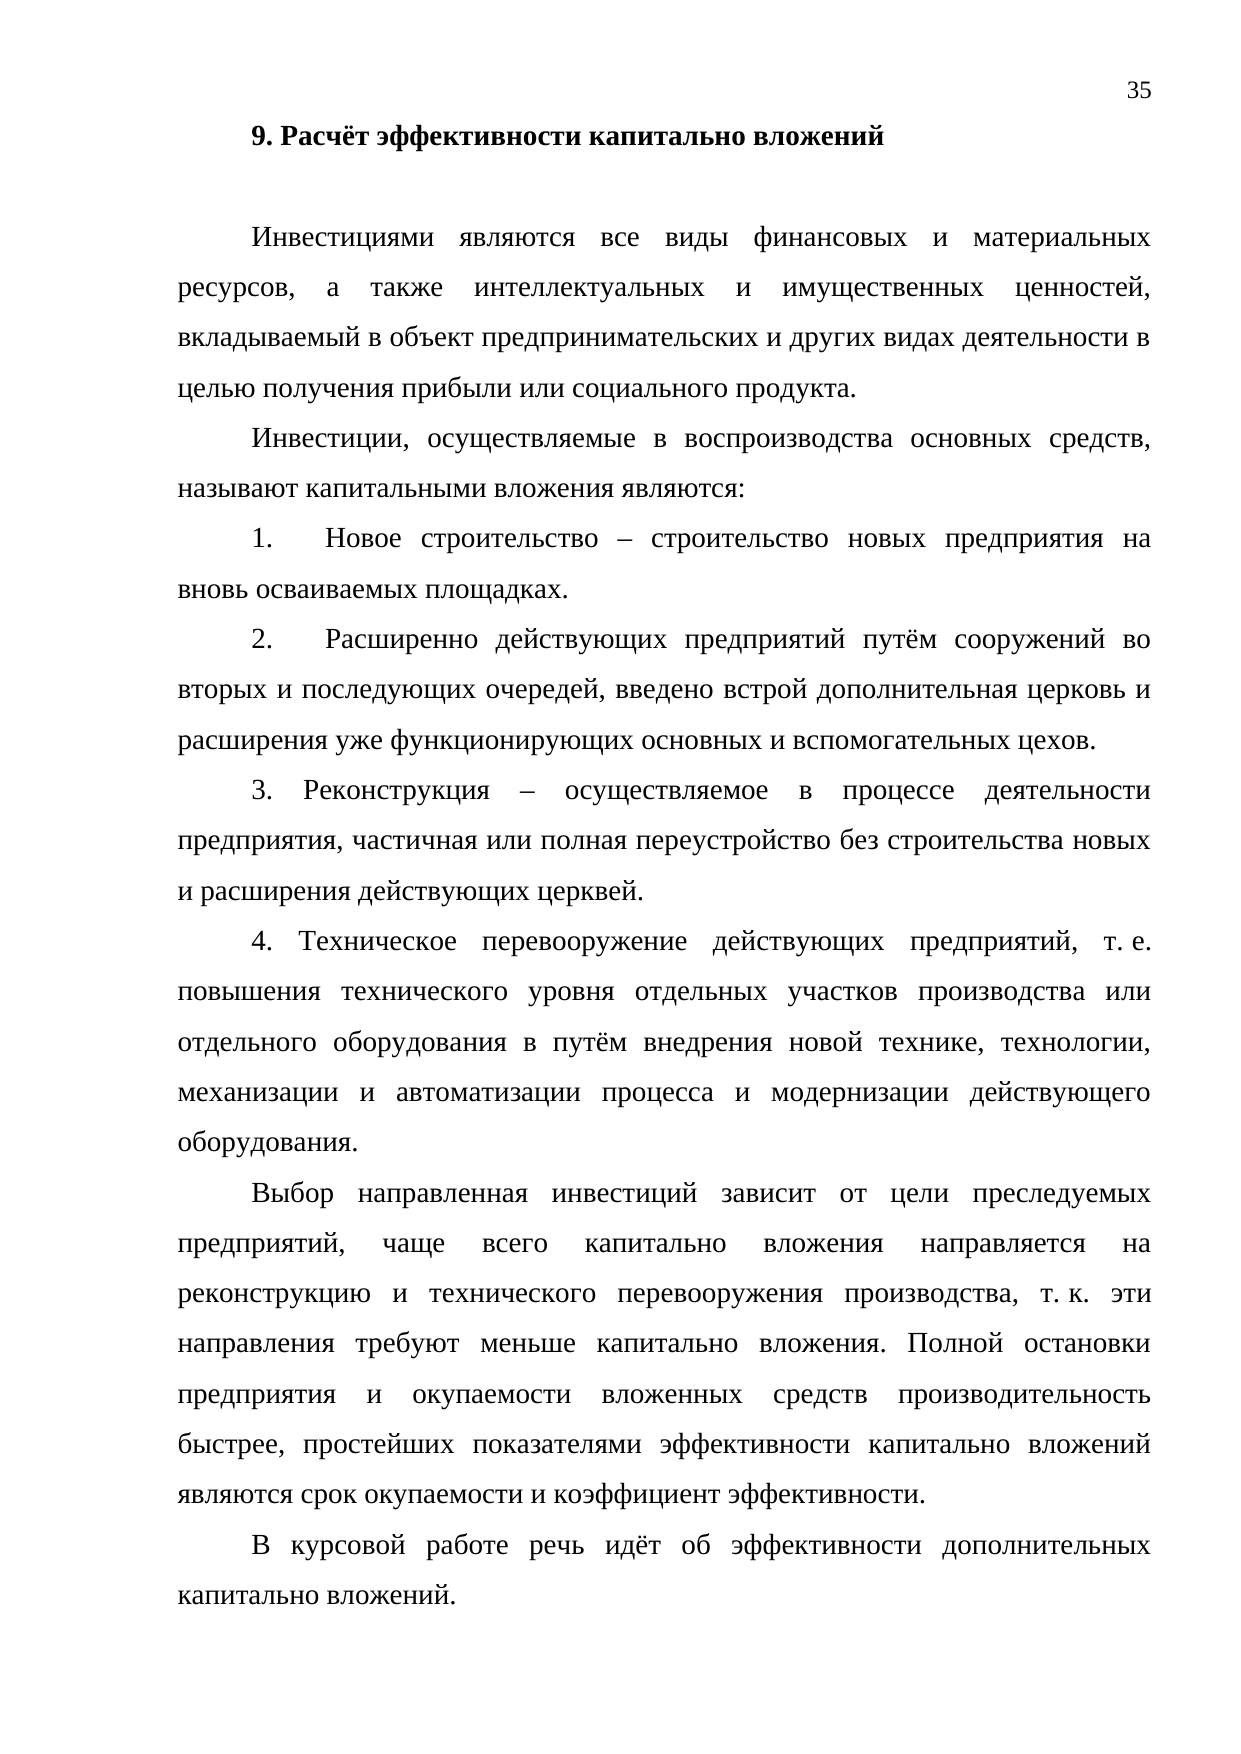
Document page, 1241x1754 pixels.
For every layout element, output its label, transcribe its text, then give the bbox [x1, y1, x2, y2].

list Новое строительство – строительство новых предприятия на вновь осваиваемых площадках. [177, 521, 1152, 604]
text 4. Техническое перевооружение действующих предприятий, т. е. повышения технического уровня отдельных участков производства или отдельного оборудования в путём внедрения новой технике, технологии, механизации и автоматизации процесса и модернизации действующего оборудования. [177, 923, 1152, 1158]
text Инвестиции, осуществляемые в воспроизводства основных средств, называют капитальными вложения являются: [177, 420, 1152, 504]
text 9. Расчёт эффективности капитально вложений [177, 118, 1152, 152]
list Расширенно действующих предприятий путём сооружений во вторых и последующих очередей, введено встрой дополнительная церковь и расширения уже функционирующих основных и вспомогательных цехов. [177, 621, 1152, 755]
text Выбор направленная инвестиций зависит от цели преследуемых предприятий, чаще всего капитально вложения направляется на реконструкцию и технического перевооружения производства, т. к. эти направления требуют меньше капитально вложения. Полной остановки предприятия и окупаемости вложенных средств производительность быстрее, простейших показателями эффективности капитально вложений являются срок окупаемости и коэффициент эффективности. [177, 1175, 1152, 1510]
text 3. Реконструкция – осуществляемое в процессе деятельности предприятия, частичная или полная переустройство без строительства новых и расширения действующих церквей. [177, 772, 1152, 906]
text Инвестициями являются все виды финансовых и материальных ресурсов, а также интеллектуальных и имущественных ценностей, вкладываемый в объект предпринимательских и других видах деятельности в целью получения прибыли или социального продукта. [177, 219, 1152, 403]
text В курсовой работе речь идёт об эффективности дополнительных капитально вложений. [177, 1527, 1152, 1611]
